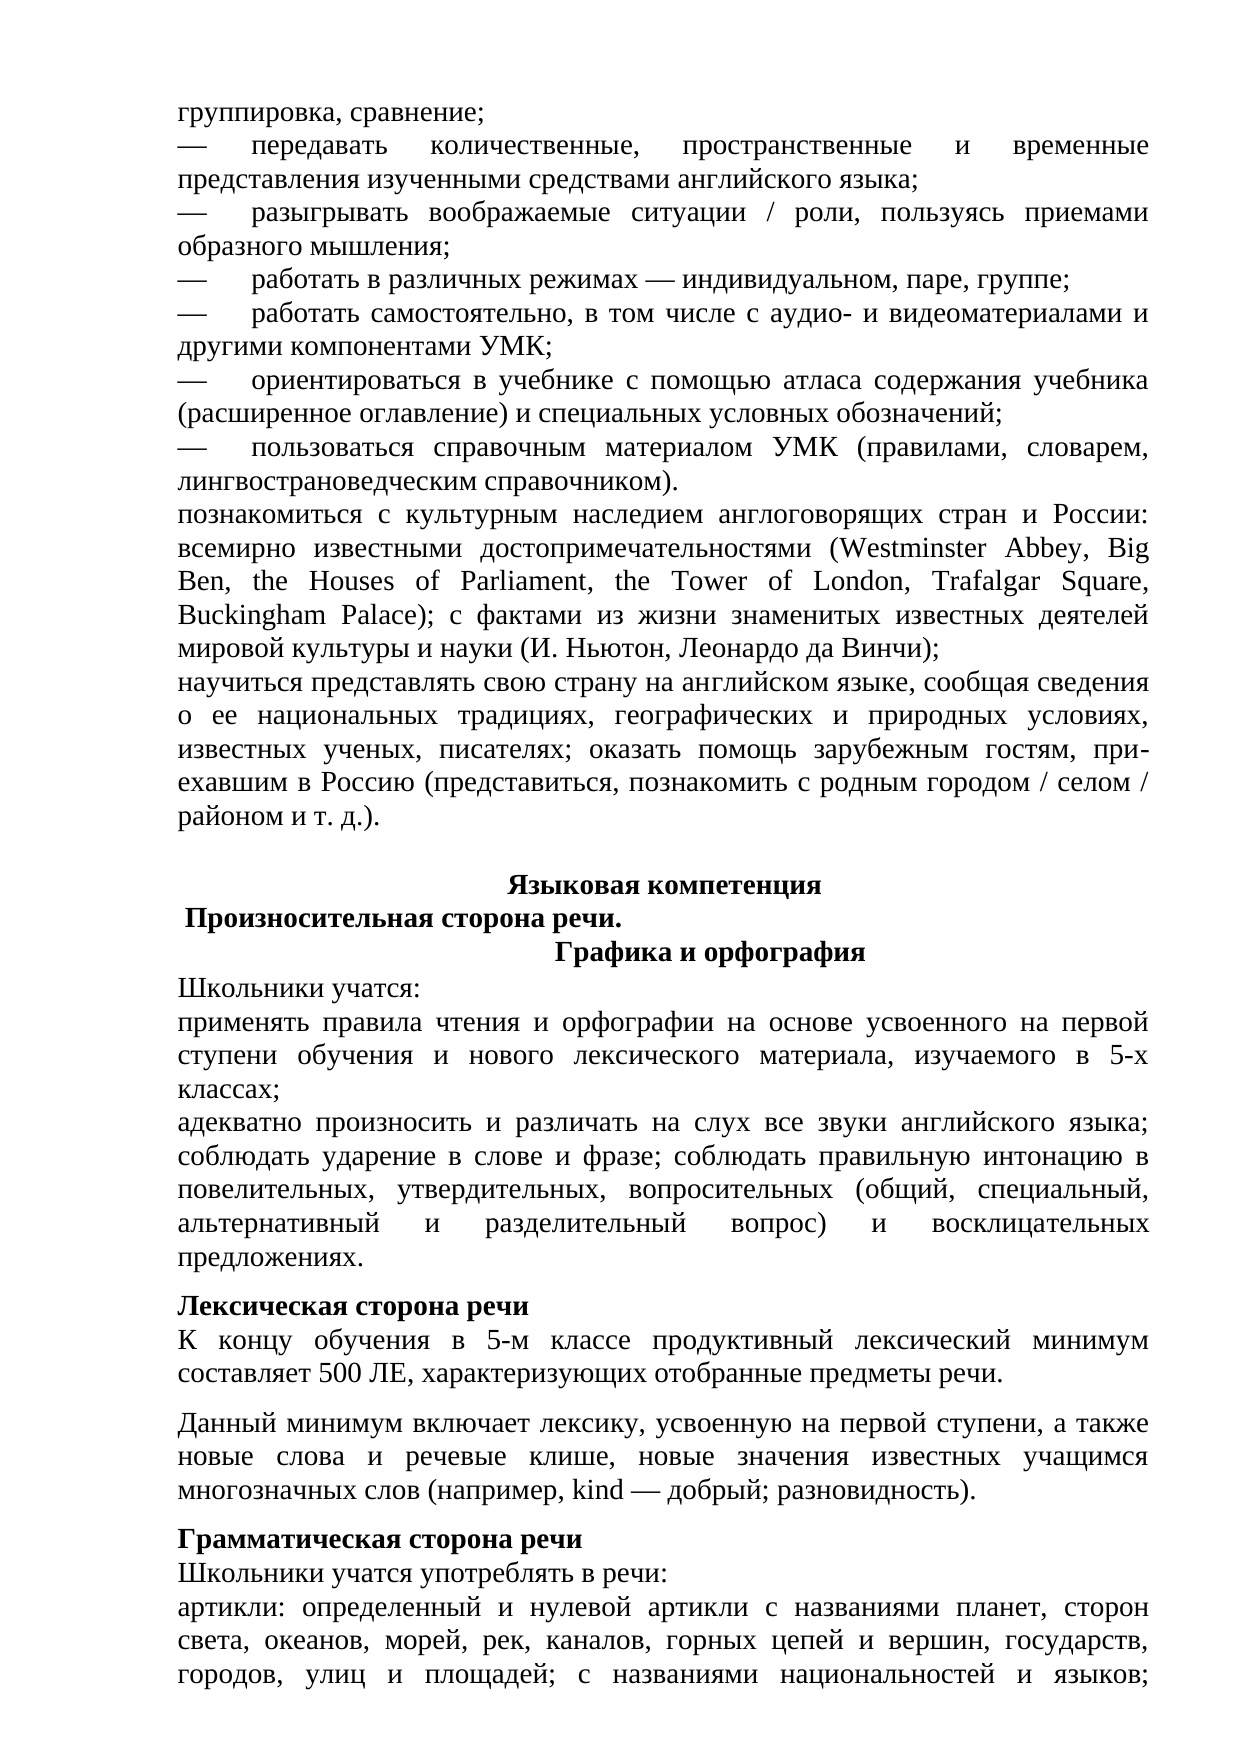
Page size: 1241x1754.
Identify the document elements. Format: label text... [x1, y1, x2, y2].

list Грамматическая сторона речи [177, 1522, 1152, 1555]
text адекватно произносить и различать на слух все звуки английского языка; соблюдать ударение в слове и фразе; соблюдать правильную интонацию в повелительных, утвердительных, вопросительных (общий, специальный, альтернативный и разделительный вопрос) и восклицательных предложениях. [177, 1104, 1149, 1272]
text применять правила чтения и орфографии на основе усвоенного на первой ступени обучения и нового лексического материала, изучаемого в 5-х классах; [177, 1004, 1149, 1104]
text К концу обучения в 5-м классе продуктивный лексический минимум составляет 500 ЛЕ, характеризующих отобранные предметы речи. [177, 1322, 1149, 1389]
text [177, 94, 1149, 127]
text Школьники учатся употреблять в речи: [177, 1555, 1152, 1589]
text — ориентироваться в учебнике с помощью атласа содержания учебника (расширенное оглавление) и специальных условных обозначений; [177, 362, 1149, 429]
list Произносительная сторона речи. [177, 901, 1152, 934]
text — разыгрывать воображаемые ситуации / роли, пользуясь приемами образного мышления; [177, 194, 1149, 261]
text Графика и орфография [177, 934, 1141, 968]
text Данный минимум включает лексику, усвоенную на первой ступени, а также новые слова и речевые клише, новые значения известных учащимся многозначных слов (например, kind — добрый; разновидность). [177, 1405, 1149, 1506]
text — работать в различных режимах — индивидуальном, паре, группе; [177, 261, 1149, 295]
text — передавать количественные, пространственные и временные представления изученными средствами английского языка; [177, 127, 1149, 194]
text — пользоваться справочным материалом УМК (правилами, словарем, лингвострановедческим справочником). [177, 429, 1149, 496]
text Школьники учатся: [177, 970, 1152, 1004]
text — работать самостоятельно, в том числе с аудио- и видеоматериалами и другими компонентами УМК; [177, 295, 1149, 362]
text познакомиться с культурным наследием англоговорящих стран и России: всемирно известными достопримечательностями (Westminster Abbey, Big Ben, the Houses of Parliament, the Tower of London, Trafalgar Square, Buckingham Palace); с фактами из жизни знаменитых известных деятелей мировой культуры и науки (И. Ньютон, Леонардо да Винчи); [177, 496, 1149, 664]
list Лексическая сторона речи [177, 1288, 1149, 1322]
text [177, 1589, 1149, 1689]
text научиться представлять свою страну на английском языке, сообщая сведения о ее национальных традициях, географических и природных условиях, известных ученых, писателях; оказать помощь зарубежным гостям, приехавшим в Россию (представиться, познакомить с родным городом / селом / районом и т. д.). [177, 664, 1149, 832]
text Языковая компетенция [177, 867, 1152, 901]
